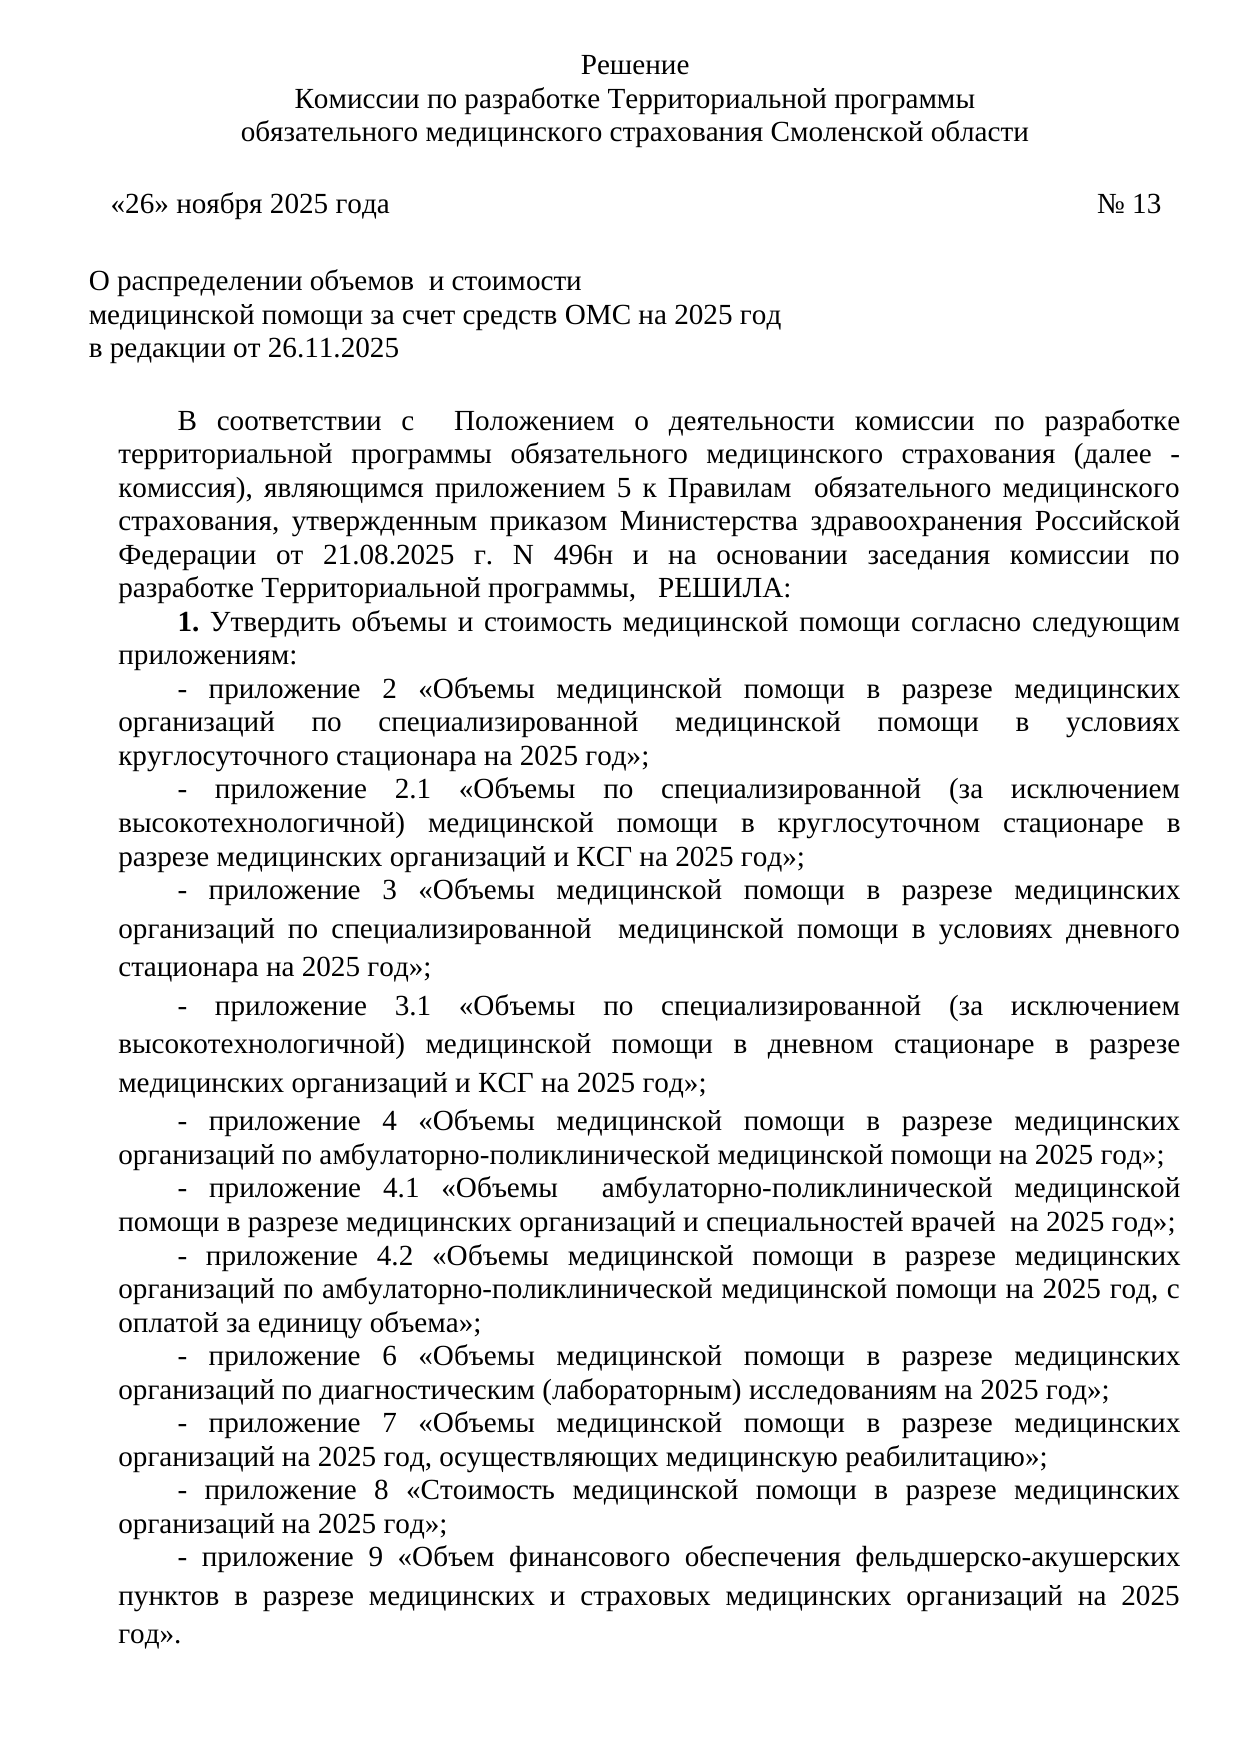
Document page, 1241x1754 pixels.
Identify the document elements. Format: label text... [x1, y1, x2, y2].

text в редакции от 26.11.2025 [88, 331, 1181, 364]
text «26» ноября 2025 года № 13 [88, 186, 1181, 220]
list - приложение 3 «Объемы медицинской помощи в разрезе медицинских организаций по специализированной медицинской помощи в условиях дневного стационара на 2025 год»; [118, 872, 1181, 983]
list - приложение 4 «Объемы медицинской помощи в разрезе медицинских организаций по амбулаторно-поликлинической медицинской помощи на 2025 год»; [118, 1103, 1181, 1171]
list - приложение 8 «Стоимость медицинской помощи в разрезе медицинских организаций на 2025 год»; [118, 1472, 1181, 1539]
text - приложение 7 «Объемы медицинской помощи в разрезе медицинских организаций на 2025 год, осуществляющих медицинскую реабилитацию»; [118, 1405, 1181, 1472]
text В соответствии с Положением о деятельности комиссии по разработке территориальной программы обязательного медицинского страхования (далее - комиссия), являющимся приложением 5 к Правилам обязательного медицинского страхования, утвержденным приказом Министерства здравоохранения Российской Федерации от 21.08.2025 г. N 496н и на основании заседания комиссии по разработке Территориальной программы, РЕШИЛА: [118, 403, 1181, 604]
list 1. Утвердить объемы и стоимость медицинской помощи согласно следующим приложениям: [118, 604, 1181, 671]
list - приложение 2.1 «Объемы по специализированной (за исключением высокотехнологичной) медицинской помощи в круглосуточном стационаре в разрезе медицинских организаций и КСГ на 2025 год»; [118, 772, 1181, 872]
list - приложение 4.1 «Объемы амбулаторно-поликлинической медицинской помощи в разрезе медицинских организаций и специальностей врачей на 2025 год»; [118, 1171, 1181, 1238]
text - приложение 6 «Объемы медицинской помощи в разрезе медицинских организаций по диагностическим (лабораторным) исследованиям на 2025 год»; [118, 1338, 1181, 1405]
list - приложение 2 «Объемы медицинской помощи в разрезе медицинских организаций по специализированной медицинской помощи в условиях круглосуточного стационара на 2025 год»; [118, 671, 1181, 772]
text Решение [88, 47, 1181, 81]
list - приложение 3.1 «Объемы по специализированной (за исключением высокотехнологичной) медицинской помощи в дневном стационаре в разрезе медицинских организаций и КСГ на 2025 год»; [118, 988, 1181, 1098]
text Комиссии по разработке Территориальной программы [88, 81, 1181, 114]
list - приложение 9 «Объем финансового обеспечения фельдшерско-акушерских пунктов в разрезе медицинских и страховых медицинских организаций на 2025 год». [118, 1539, 1181, 1650]
text О распределении объемов и стоимости [88, 263, 1181, 297]
text обязательного медицинского страхования Смоленской области [88, 114, 1181, 148]
list - приложение 4.2 «Объемы медицинской помощи в разрезе медицинских организаций по амбулаторно-поликлинической медицинской помощи на 2025 год, с оплатой за единицу объема»; [118, 1238, 1181, 1338]
text медицинской помощи за счет средств ОМС на 2025 год [88, 297, 1181, 331]
